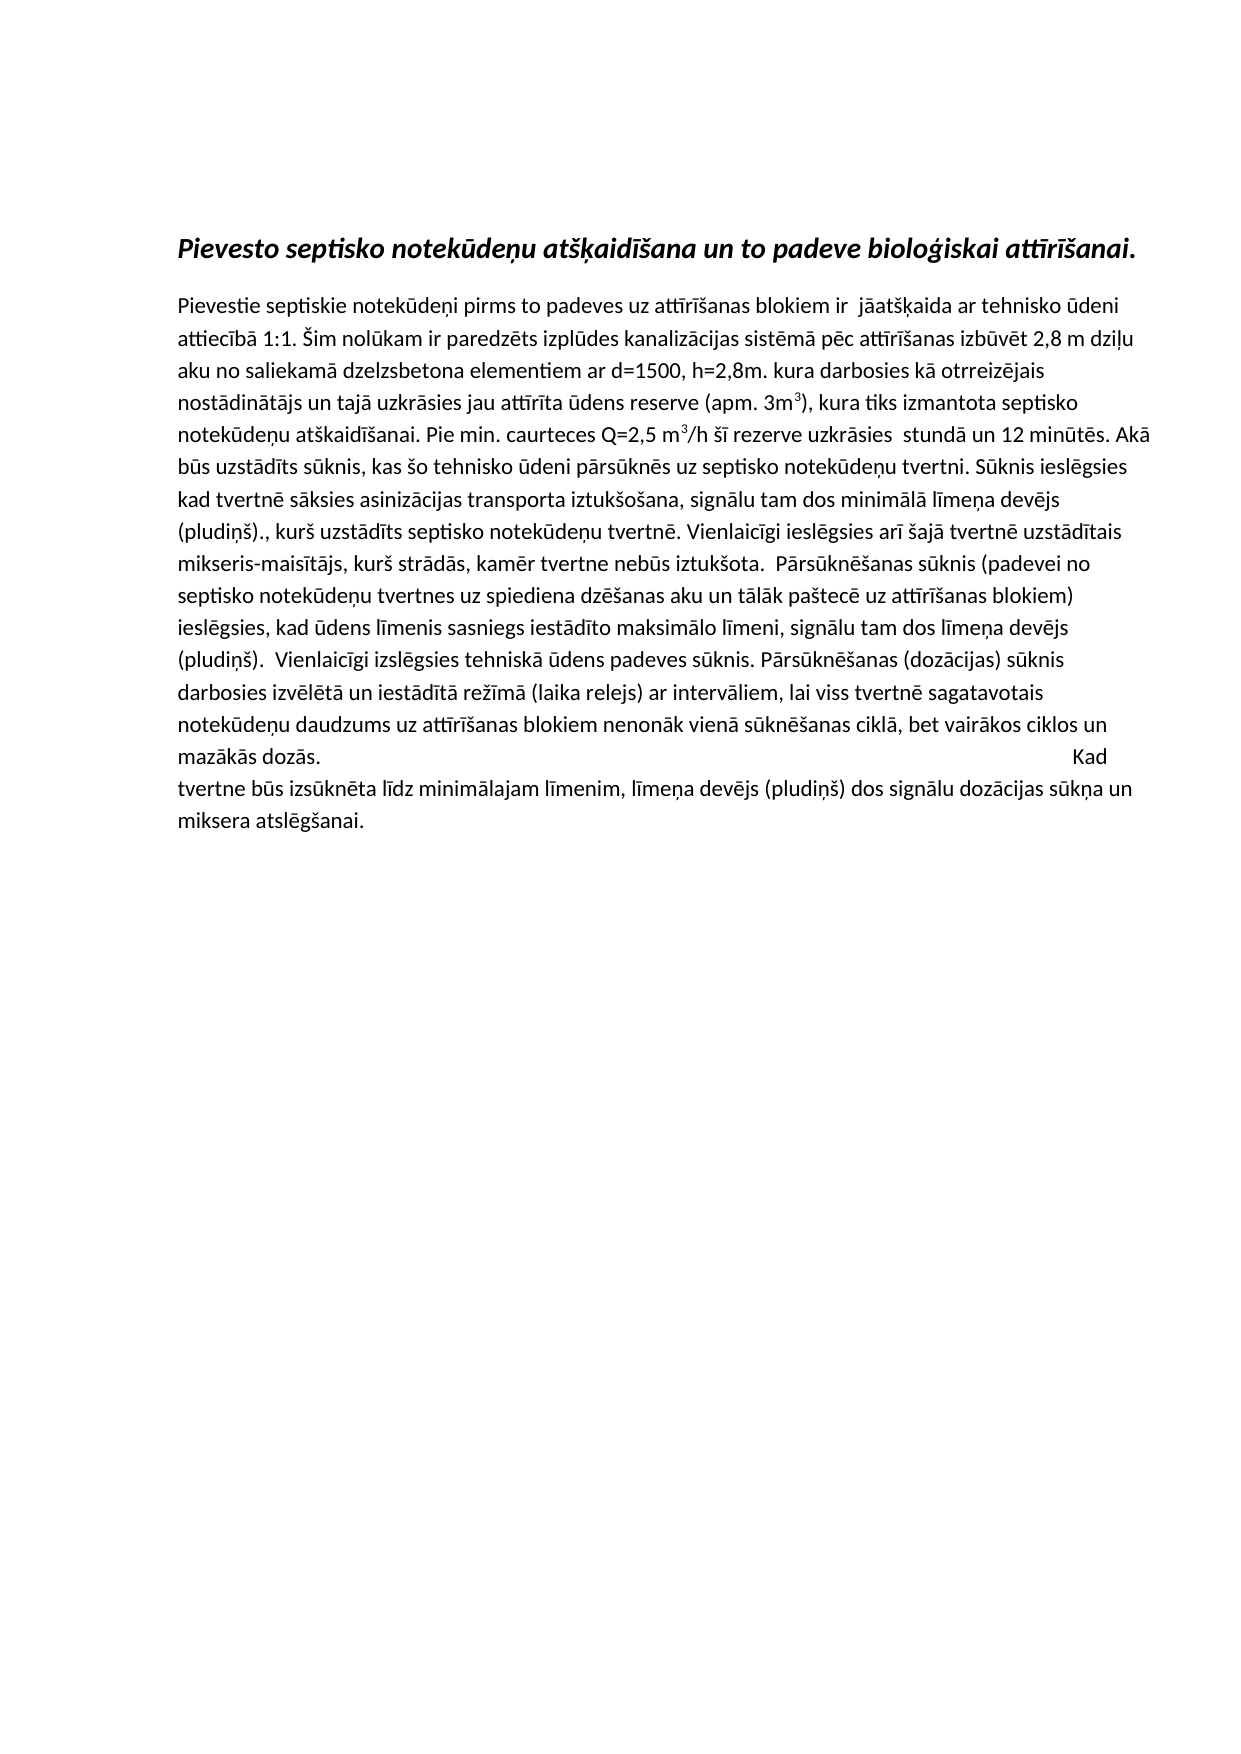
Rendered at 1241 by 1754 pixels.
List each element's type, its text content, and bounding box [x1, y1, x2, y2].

text Pievestie septiskie notekūdeņi pirms to padeves uz attīrīšanas blokiem ir jāatšķaida ar tehnisko ūdeni attiecībā 1:1. Šim nolūkam ir paredzēts izplūdes kanalizācijas sistēmā pēc attīrīšanas izbūvēt 2,8 m dziļu aku no saliekamā dzelzsbetona elementiem ar d=1500, h=2,8m. kura darbosies kā otrreizējais nostādinātājs un tajā uzkrāsies jau attīrīta ūdens reserve (apm. 3m3), kura tiks izmantota septisko notekūdeņu atškaidīšanai. Pie min. caurteces Q=2,5 m3/h šī rezerve uzkrāsies stundā un 12 minūtēs. Akā būs uzstādīts sūknis, kas šo tehnisko ūdeni pārsūknēs uz septisko notekūdeņu tvertni. Sūknis ieslēgsies kad tvertnē sāksies asinizācijas transporta iztukšošana, signālu tam dos minimālā līmeņa devējs (pludiņš)., kurš uzstādīts septisko notekūdeņu tvertnē. Vienlaicīgi ieslēgsies arī šajā tvertnē uzstādītais mikseris-maisītājs, kurš strādās, kamēr tvertne nebūs iztukšota. Pārsūknēšanas sūknis (padevei no septisko notekūdeņu tvertnes uz spiediena dzēšanas aku un tālāk paštecē uz attīrīšanas blokiem) ieslēgsies, kad ūdens līmenis sasniegs iestādīto maksimālo līmeni, signālu tam dos līmeņa devējs (pludiņš). Vienlaicīgi izslēgsies tehniskā ūdens padeves sūknis. Pārsūknēšanas (dozācijas) sūknis darbosies izvēlētā un iestādītā režīmā (laika relejs) ar intervāliem, lai viss tvertnē sagatavotais notekūdeņu daudzums uz attīrīšanas blokiem nenonāk vienā sūknēšanas ciklā, bet vairākos ciklos un mazākās dozās. Kad tvertne būs izsūknēta līdz minimālajam līmenim, līmeņa devējs (pludiņš) dos signālu dozācijas sūkņa un miksera atslēgšanai. [177, 292, 1152, 834]
text Pievesto septisko notekūdeņu atšķaidīšana un to padeve bioloģiskai attīrīšanai. [177, 230, 1152, 265]
